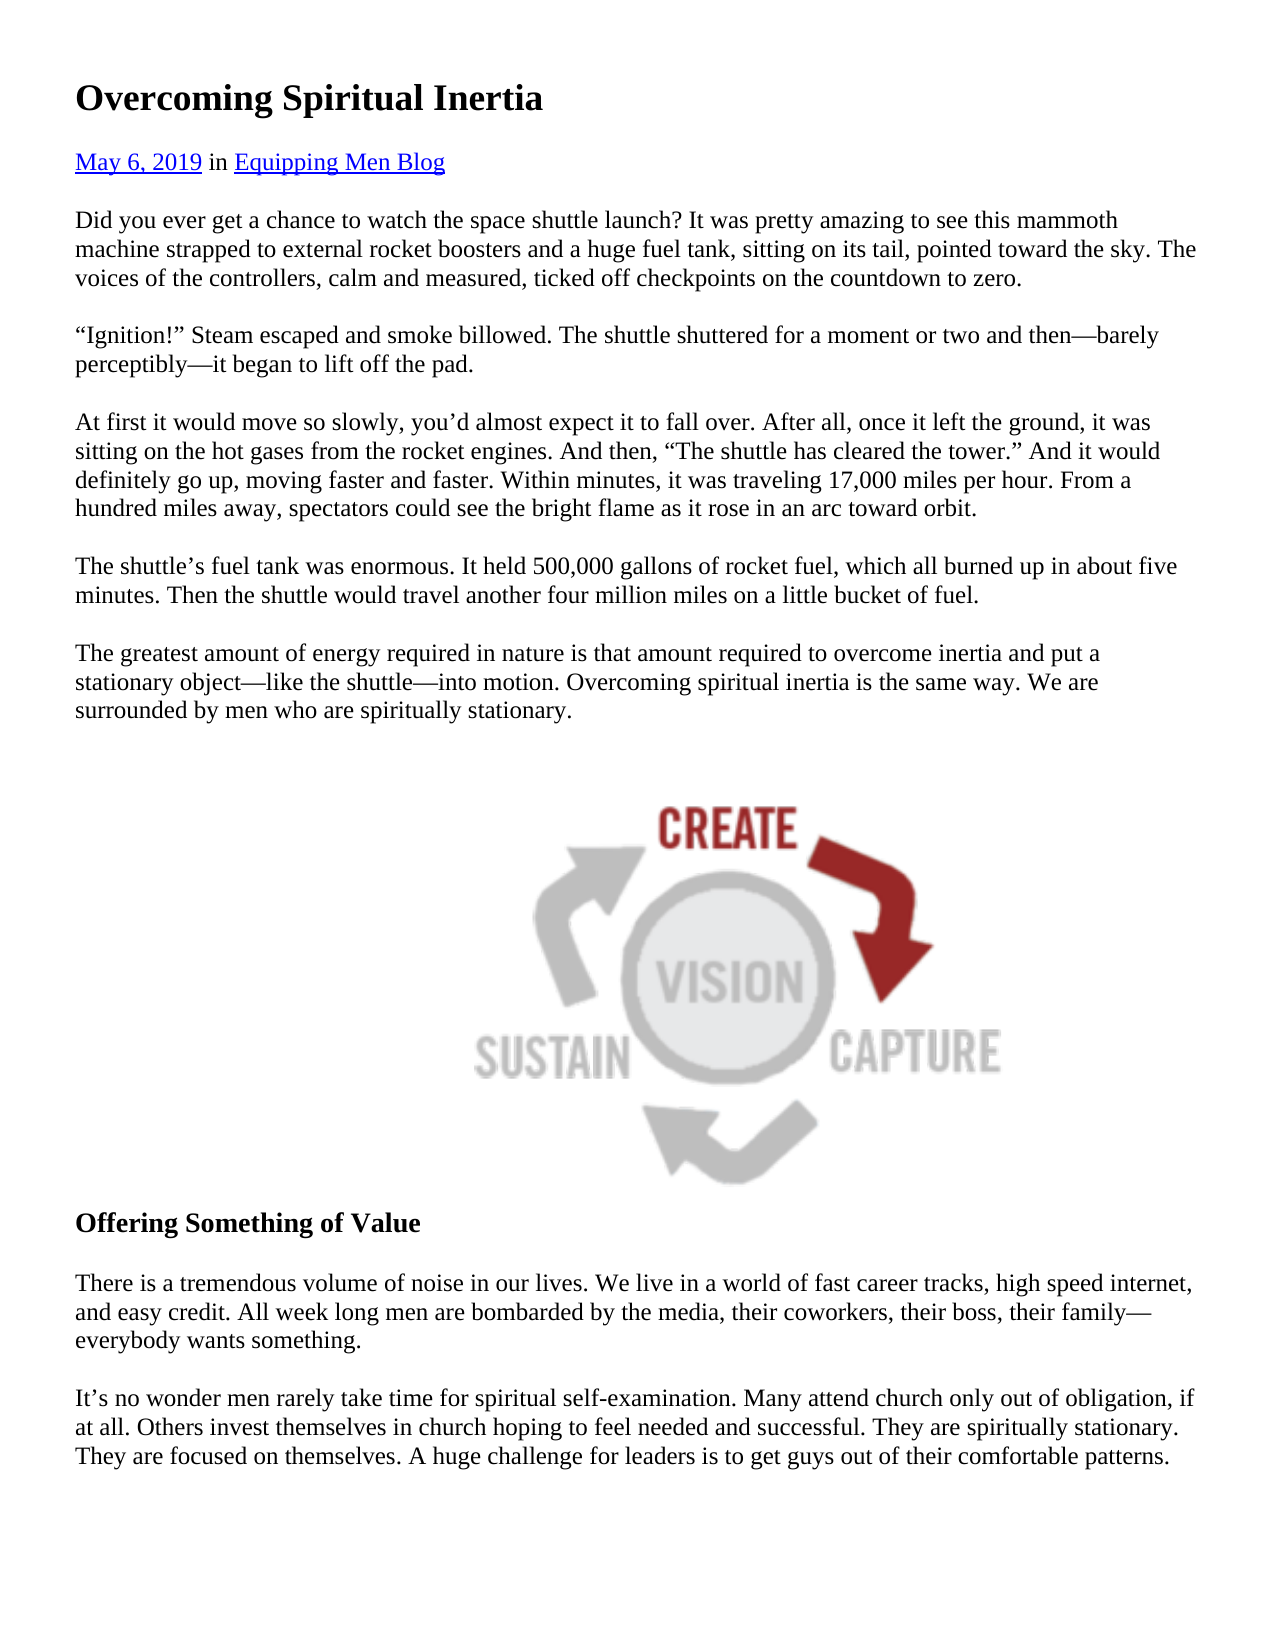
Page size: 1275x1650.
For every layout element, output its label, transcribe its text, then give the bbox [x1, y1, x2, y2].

picture [421, 753, 1047, 1233]
text May 6, 2019 in Equipping Men Blog [75, 147, 1200, 176]
text At first it would move so slowly, you’d almost expect it to fall over. After all, once it left the ground, it was sitting on the hot gases from the rocket engines. And then, “The shuttle has cleared the tower.” And it would definitely go up, moving faster and faster. Within minutes, it was traveling 17,000 miles per hour. From a hundred miles away, spectators could see the bright flame as it rose in an arc toward orbit. [75, 407, 1200, 522]
text Overcoming Spiritual Inertia [75, 75, 1200, 118]
text “Ignition!” Steam escaped and smoke billowed. The shuttle shuttered for a moment or two and then—barely perceptibly—it began to lift off the pad. [75, 321, 1200, 378]
text There is a tremendous volume of noise in our lives. We live in a world of fast career tracks, high speed internet, and easy credit. All week long men are bombarded by the media, their coworkers, their boss, their family—everybody wants something. [75, 1268, 1200, 1354]
text The greatest amount of energy required in nature is that amount required to overcome inertia and put a stationary object—like the shuttle—into motion. Overcoming spiritual inertia is the same way. We are surrounded by men who are spiritually stationary. [75, 638, 1200, 724]
text Did you ever get a chance to watch the space shuttle launch? It was pretty amazing to see this mammoth machine strapped to external rocket boosters and a huge fuel tank, sitting on its tail, pointed toward the sky. The voices of the controllers, calm and measured, ticked off checkpoints on the countdown to zero. [75, 205, 1200, 291]
text The shuttle’s fuel tank was enormous. It held 500,000 gallons of rocket fuel, which all burned up in about five minutes. Then the shuttle would travel another four million miles on a little bucket of fuel. [75, 551, 1200, 609]
text It’s no wonder men rarely take time for spiritual self-examination. Many attend church only out of obligation, if at all. Others invest themselves in church hoping to feel needed and successful. They are spiritually stationary. They are focused on themselves. A huge challenge for leaders is to get guys out of their comfortable patterns. [75, 1383, 1200, 1469]
